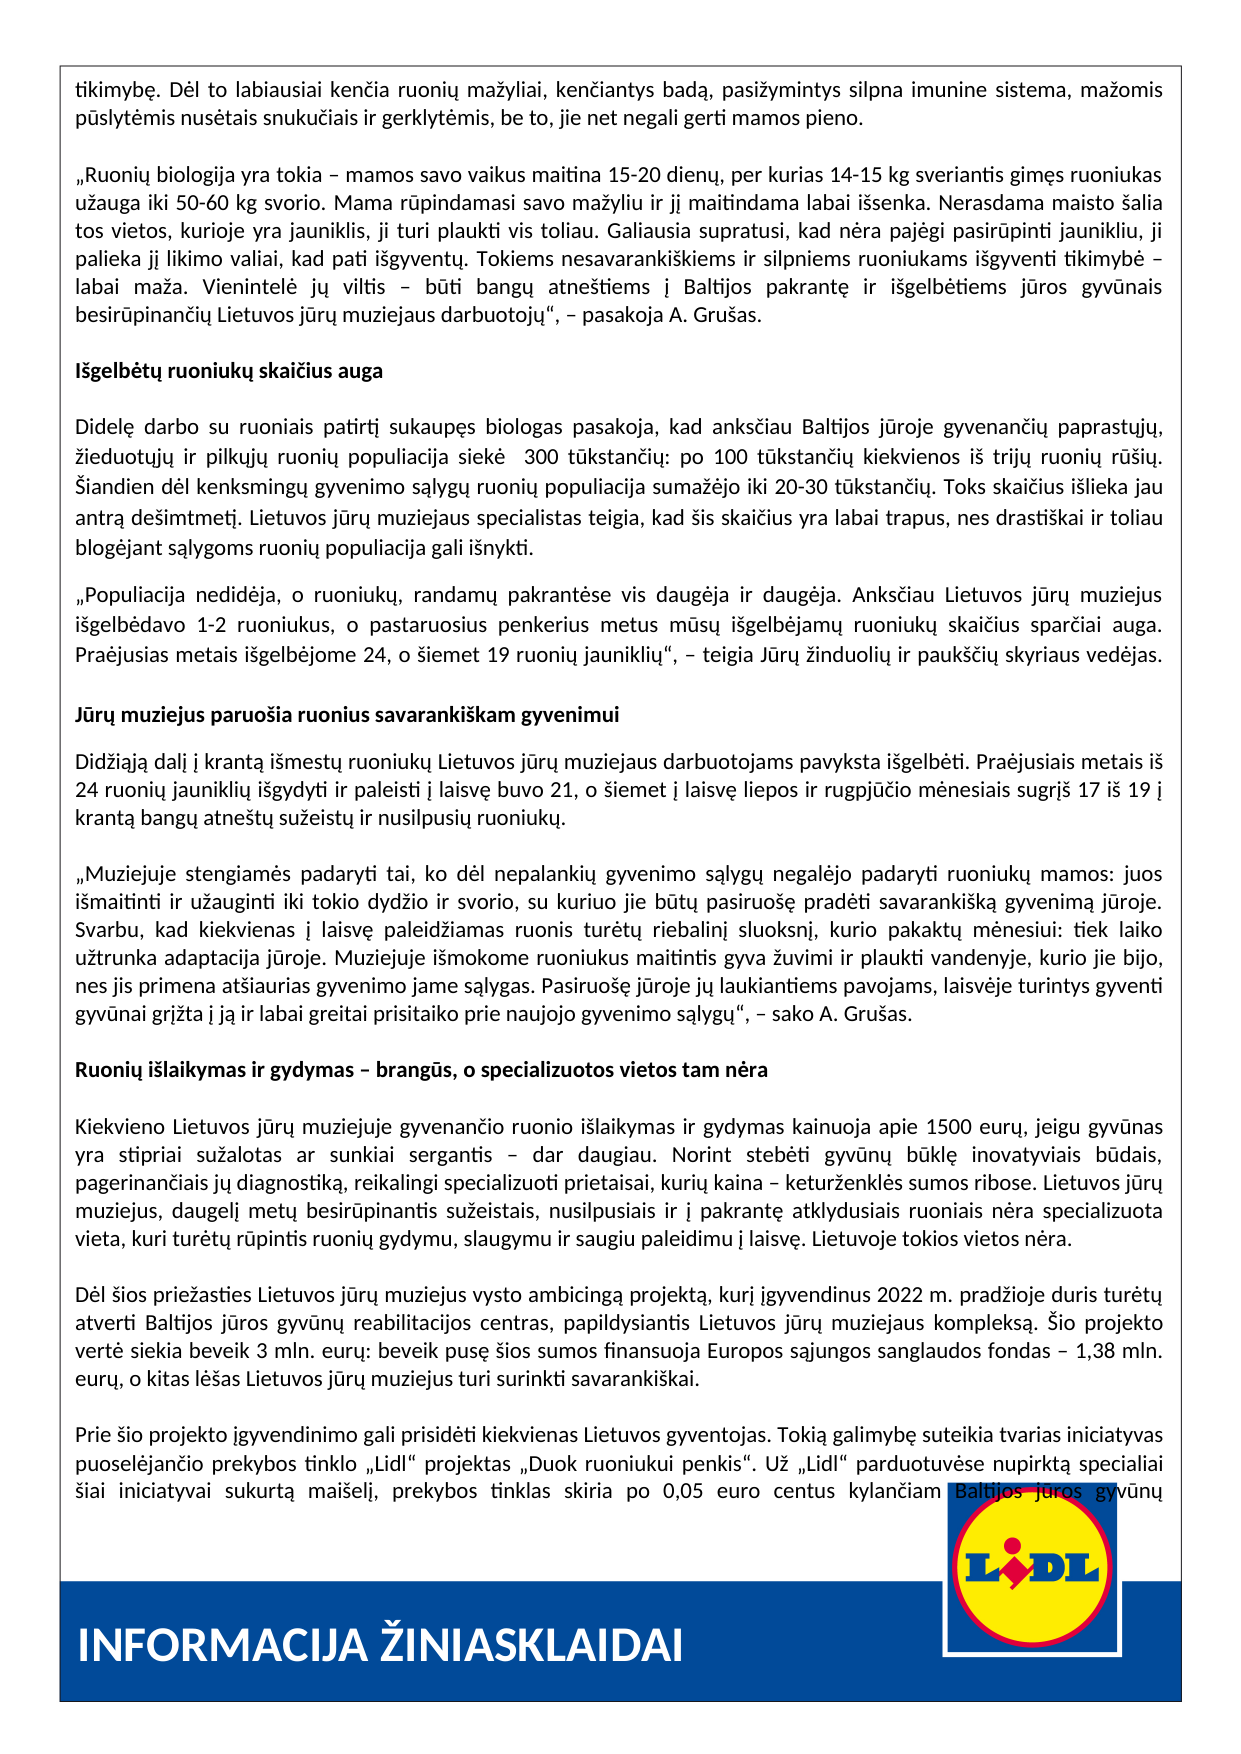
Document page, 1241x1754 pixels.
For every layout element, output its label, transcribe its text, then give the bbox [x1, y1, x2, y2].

text Dėl šios priežasties Lietuvos jūrų muziejus vysto ambicingą projektą, kurį įgyvendinus 2022 m. pradžioje duris turėtų atverti Baltijos jūros gyvūnų reabilitacijos centras, papildysiantis Lietuvos jūrų muziejaus kompleksą. Šio projekto vertė siekia beveik 3 mln. eurų: beveik pusę šios sumos finansuoja Europos sąjungos sanglaudos fondas – 1,38 mln. eurų, o kitas lėšas Lietuvos jūrų muziejus turi surinkti savarankiškai. [75, 1252, 1165, 1393]
text „Muziejuje stengiamės padaryti tai, ko dėl nepalankių gyvenimo sąlygų negalėjo padaryti ruoniukų mamos: juos išmaitinti ir užauginti iki tokio dydžio ir svorio, su kuriuo jie būtų pasiruošę pradėti savarankišką gyvenimą jūroje. Svarbu, kad kiekvienas į laisvę paleidžiamas ruonis turėtų riebalinį sluoksnį, kurio pakaktų mėnesiui: tiek laiko užtrunka adaptacija jūroje. Muziejuje išmokome ruoniukus maitintis gyva žuvimi ir plaukti vandenyje, kurio jie bijo, nes jis primena atšiaurias gyvenimo jame sąlygas. Pasiruošę jūroje jų laukiantiems pavojams, laisvėje turintys gyventi gyvūnai grįžta į ją ir labai greitai prisitaiko prie naujojo gyvenimo sąlygų“, – sako A. Grušas. [75, 831, 1165, 1028]
picture [0, 6, 1241, 1754]
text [75, 75, 1165, 131]
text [75, 1421, 1165, 1505]
text Kiekvieno Lietuvos jūrų muziejuje gyvenančio ruonio išlaikymas ir gydymas kainuoja apie 1500 eurų, jeigu gyvūnas yra stipriai sužalotas ar sunkiai sergantis – dar daugiau. Norint stebėti gyvūnų būklę inovatyviais būdais, pagerinančiais jų diagnostiką, reikalingi specializuoti prietaisai, kurių kaina – keturženklės sumos ribose. Lietuvos jūrų muziejus, daugelį metų besirūpinantis sužeistais, nusilpusiais ir į pakrantę atklydusiais ruoniais nėra specializuota vieta, kuri turėtų rūpintis ruonių gydymu, slaugymu ir saugiu paleidimu į laisvę. Lietuvoje tokios vietos nėra. [75, 1084, 1165, 1252]
text „Populiacija nedidėja, o ruoniukų, randamų pakrantėse vis daugėja ir daugėja. Anksčiau Lietuvos jūrų muziejus išgelbėdavo 1-2 ruoniukus, o pastaruosius penkerius metus mūsų išgelbėjamų ruoniukų skaičius sparčiai auga. Praėjusias metais išgelbėjome 24, o šiemet 19 ruonių jauniklių“, – teigia Jūrų žinduolių ir paukščių skyriaus vedėjas. Jūrų muziejus paruošia ruonius savarankiškam gyvenimui [75, 580, 1165, 728]
text „Ruonių biologija yra tokia – mamos savo vaikus maitina 15-20 dienų, per kurias 14-15 kg sveriantis gimęs ruoniukas užauga iki 50-60 kg svorio. Mama rūpindamasi savo mažyliu ir jį maitindama labai išsenka. Nerasdama maisto šalia tos vietos, kurioje yra jauniklis, ji turi plaukti vis toliau. Galiausia supratusi, kad nėra pajėgi pasirūpinti jaunikliu, ji palieka jį likimo valiai, kad pati išgyventų. Tokiems nesavarankiškiems ir silpniems ruoniukams išgyventi tikimybė – labai maža. Vienintelė jų viltis – būti bangų atneštiems į Baltijos pakrantę ir išgelbėtiems jūros gyvūnais besirūpinančių Lietuvos jūrų muziejaus darbuotojų“, – pasakoja A. Grušas. [75, 160, 1165, 328]
text Ruonių išlaikymas ir gydymas – brangūs, o specializuotos vietos tam nėra [75, 1056, 1165, 1084]
text Išgelbėtų ruoniukų skaičius auga [75, 356, 1165, 384]
text Didžiąją dalį į krantą išmestų ruoniukų Lietuvos jūrų muziejaus darbuotojams pavyksta išgelbėti. Praėjusiais metais iš 24 ruonių jauniklių išgydyti ir paleisti į laisvę buvo 21, o šiemet į laisvę liepos ir rugpjūčio mėnesiais sugrįš 17 iš 19 į krantą bangų atneštų sužeistų ir nusilpusių ruoniukų. [75, 747, 1165, 831]
text Didelę darbo su ruoniais patirtį sukaupęs biologas pasakoja, kad anksčiau Baltijos jūroje gyvenančių paprastųjų, žieduotųjų ir pilkųjų ruonių populiacija siekė 300 tūkstančių: po 100 tūkstančių kiekvienos iš trijų ruonių rūšių. Šiandien dėl kenksmingų gyvenimo sąlygų ruonių populiacija sumažėjo iki 20-30 tūkstančių. Toks skaičius išlieka jau antrą dešimtmetį. Lietuvos jūrų muziejaus specialistas teigia, kad šis skaičius yra labai trapus, nes drastiškai ir toliau blogėjant sąlygoms ruonių populiacija gali išnykti. [75, 412, 1165, 561]
